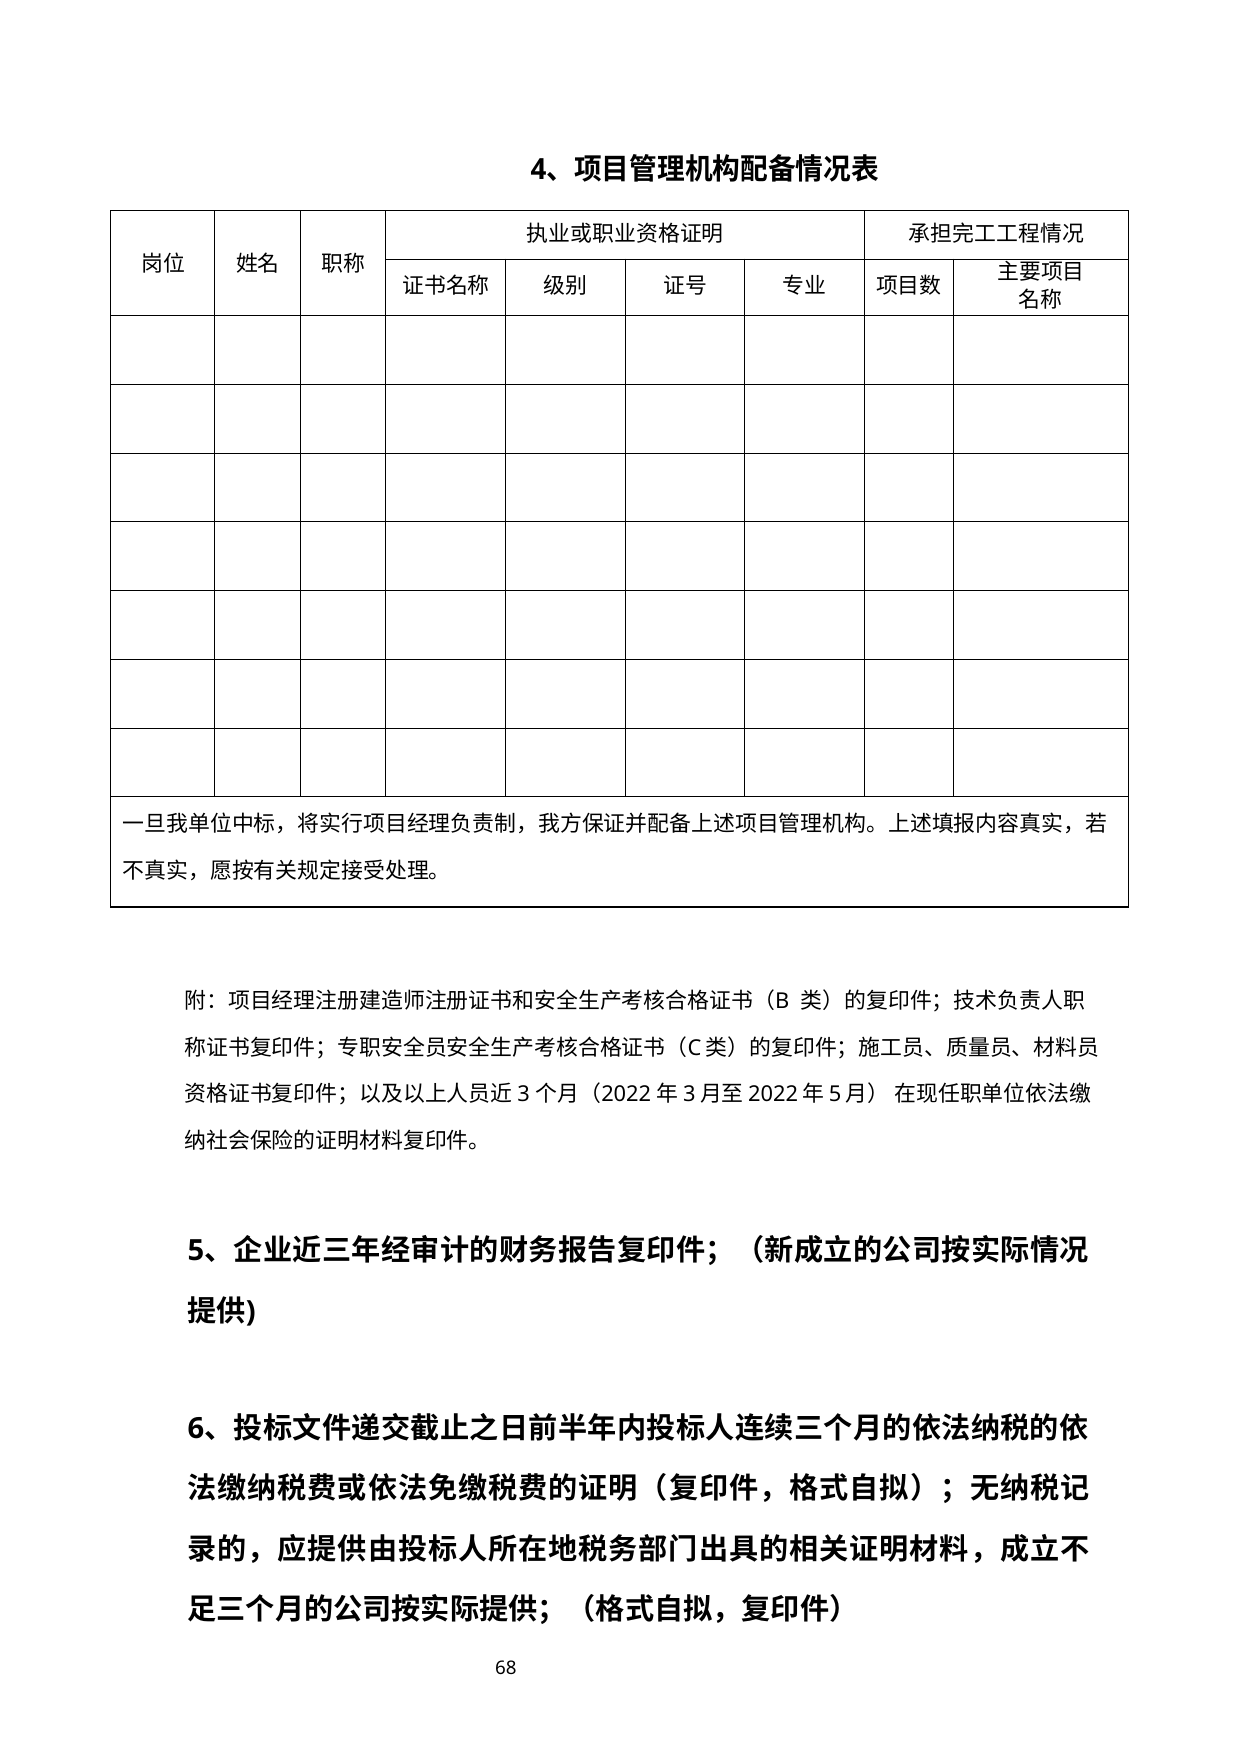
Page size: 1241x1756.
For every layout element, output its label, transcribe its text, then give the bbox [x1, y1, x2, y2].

table_cell [506, 454, 625, 521]
table_cell [954, 591, 1128, 659]
table_cell [386, 316, 505, 384]
table_cell [215, 385, 300, 453]
table_cell 一旦我单位中标，将实行项目经理负责制，我方保证并配备上述项目管理机构。上述填报内容真实，若不真实，愿按有关规定接受处理。 [111, 797, 1128, 906]
table_cell [386, 385, 505, 453]
table_cell [506, 385, 625, 453]
table_cell [865, 385, 953, 453]
table_cell [745, 522, 864, 590]
table_cell 证号 [626, 260, 744, 315]
table_cell [111, 522, 214, 590]
table_cell [111, 316, 214, 384]
text 5、企业近三年经审计的财务报告复印件；（新成立的公司按实际情况提供) [187, 1227, 1091, 1330]
table_cell [215, 454, 300, 521]
table_cell [954, 316, 1128, 384]
table_cell [215, 316, 300, 384]
table_cell [954, 454, 1128, 521]
table_header 岗位 [111, 211, 214, 315]
table_cell [626, 454, 744, 521]
table_cell [626, 522, 744, 590]
table_cell [301, 729, 385, 796]
table_cell [215, 660, 300, 728]
table_cell 项目数 [865, 260, 953, 315]
table_cell [111, 385, 214, 453]
table_cell [111, 729, 214, 796]
table_cell [954, 385, 1128, 453]
table_cell [745, 729, 864, 796]
table_cell [301, 591, 385, 659]
table_cell [506, 522, 625, 590]
table_header 职称 [301, 211, 385, 315]
table_cell [865, 316, 953, 384]
table_cell [301, 454, 385, 521]
table_header 执业或职业资格证明 [386, 211, 864, 258]
table_cell [386, 729, 505, 796]
table_cell [506, 729, 625, 796]
table_cell [954, 660, 1128, 728]
table_cell [745, 454, 864, 521]
text 附：项目经理注册建造师注册证书和安全生产考核合格证书（B 类）的复印件；技术负责人职称证书复印件；专职安全员安全生产考核合格证书（C类）的复印件；施工员、质量员、材料员资格证书复印件；以及以上人员近 3 个月（2022 年3月至2022年5月） 在现任职单位依法缴纳社会保险的证明材料复印件。 [184, 983, 1106, 1155]
table_header 承担完工工程情况 [865, 211, 1128, 258]
table_cell [111, 591, 214, 659]
table_cell 证书名称 [386, 260, 505, 315]
table_cell [301, 522, 385, 590]
table_cell [745, 660, 864, 728]
table_cell [626, 316, 744, 384]
table_cell [954, 522, 1128, 590]
table_cell 专业 [745, 260, 864, 315]
table_cell [865, 729, 953, 796]
table_cell [865, 591, 953, 659]
table_cell [215, 522, 300, 590]
table_cell 主要项目 名称 [954, 260, 1128, 315]
table_cell [745, 316, 864, 384]
table_cell [865, 660, 953, 728]
table_cell [111, 660, 214, 728]
table_cell [626, 591, 744, 659]
table_cell [386, 660, 505, 728]
table_cell [626, 729, 744, 796]
table_cell [865, 522, 953, 590]
table_cell [506, 316, 625, 384]
table_cell [626, 385, 744, 453]
table_cell [386, 454, 505, 521]
table_cell [386, 591, 505, 659]
text 6、投标文件递交截止之日前半年内投标人连续三个月的依法纳税的依法缴纳税费或依法免缴税费的证明（复印件，格式自拟）；无纳税记录的，应提供由投标人所在地税务部门出具的相关证明材料，成立不足三个月的公司按实际提供；（格式自拟，复印件） [187, 1404, 1091, 1628]
table_cell [745, 385, 864, 453]
table_header 姓名 [215, 211, 300, 315]
table_cell [865, 454, 953, 521]
table_cell [301, 316, 385, 384]
table_cell [506, 591, 625, 659]
table_cell [626, 660, 744, 728]
table_cell [301, 660, 385, 728]
table_cell [506, 660, 625, 728]
table_cell [301, 385, 385, 453]
table_cell 级别 [506, 260, 625, 315]
table_cell [954, 729, 1128, 796]
table_cell [111, 454, 214, 521]
table_cell [215, 729, 300, 796]
subtitle 4、项目管理机构配备情况表 [292, 146, 1117, 188]
table_cell [215, 591, 300, 659]
table_cell [745, 591, 864, 659]
table_cell [386, 522, 505, 590]
